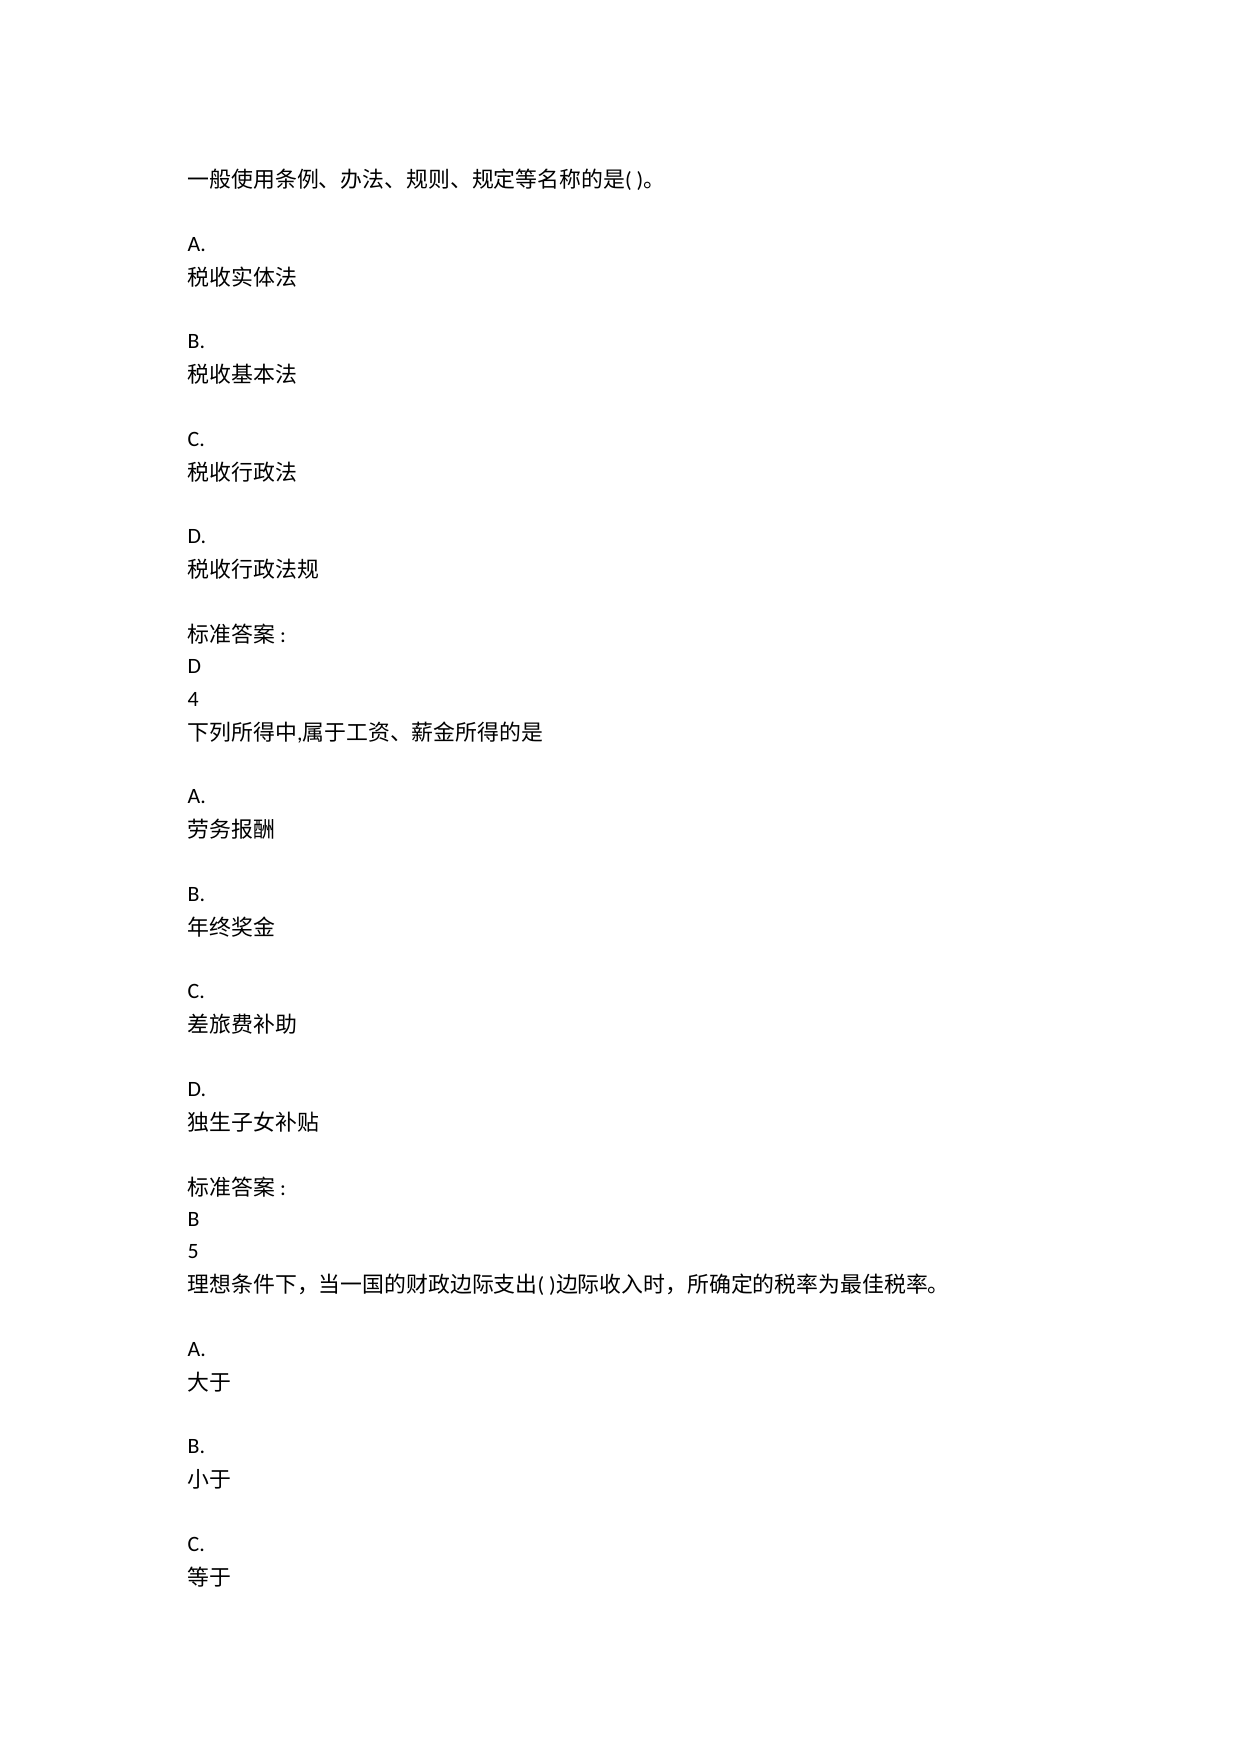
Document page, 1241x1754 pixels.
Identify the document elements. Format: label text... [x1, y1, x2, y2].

list B. [187, 1429, 1053, 1462]
list 税收基本法 [187, 357, 1053, 389]
list 年终奖金 [187, 909, 1053, 942]
list C. [187, 422, 1053, 454]
list B [187, 1202, 1053, 1234]
list A. [187, 227, 1053, 259]
list 差旅费补助 [187, 1007, 1053, 1039]
list D. [187, 1072, 1053, 1104]
list A. [187, 1332, 1053, 1364]
list C. [187, 974, 1053, 1007]
list B. [187, 877, 1053, 909]
list D [187, 649, 1053, 682]
list C. [187, 1527, 1053, 1559]
list 5 [187, 1234, 1053, 1267]
list 理想条件下，当一国的财政边际支出( )边际收入时，所确定的税率为最佳税率。 [187, 1267, 1053, 1299]
list 大于 [187, 1364, 1053, 1397]
list B. [187, 324, 1053, 357]
list 税收行政法规 [187, 552, 1053, 584]
list 劳务报酬 [187, 812, 1053, 844]
list 税收行政法 [187, 454, 1053, 487]
list 标准答案 : [187, 617, 1053, 649]
list 等于 [187, 1559, 1053, 1592]
list 下列所得中,属于工资、薪金所得的是 [187, 714, 1053, 747]
list 独生子女补贴 [187, 1104, 1053, 1137]
list A. [187, 779, 1053, 812]
list 标准答案 : [187, 1169, 1053, 1202]
list 小于 [187, 1462, 1053, 1494]
list D. [187, 519, 1053, 552]
list 税收实体法 [187, 259, 1053, 292]
list 4 [187, 682, 1053, 714]
list 一般使用条例、办法、规则、规定等名称的是( )。 [187, 162, 1053, 194]
